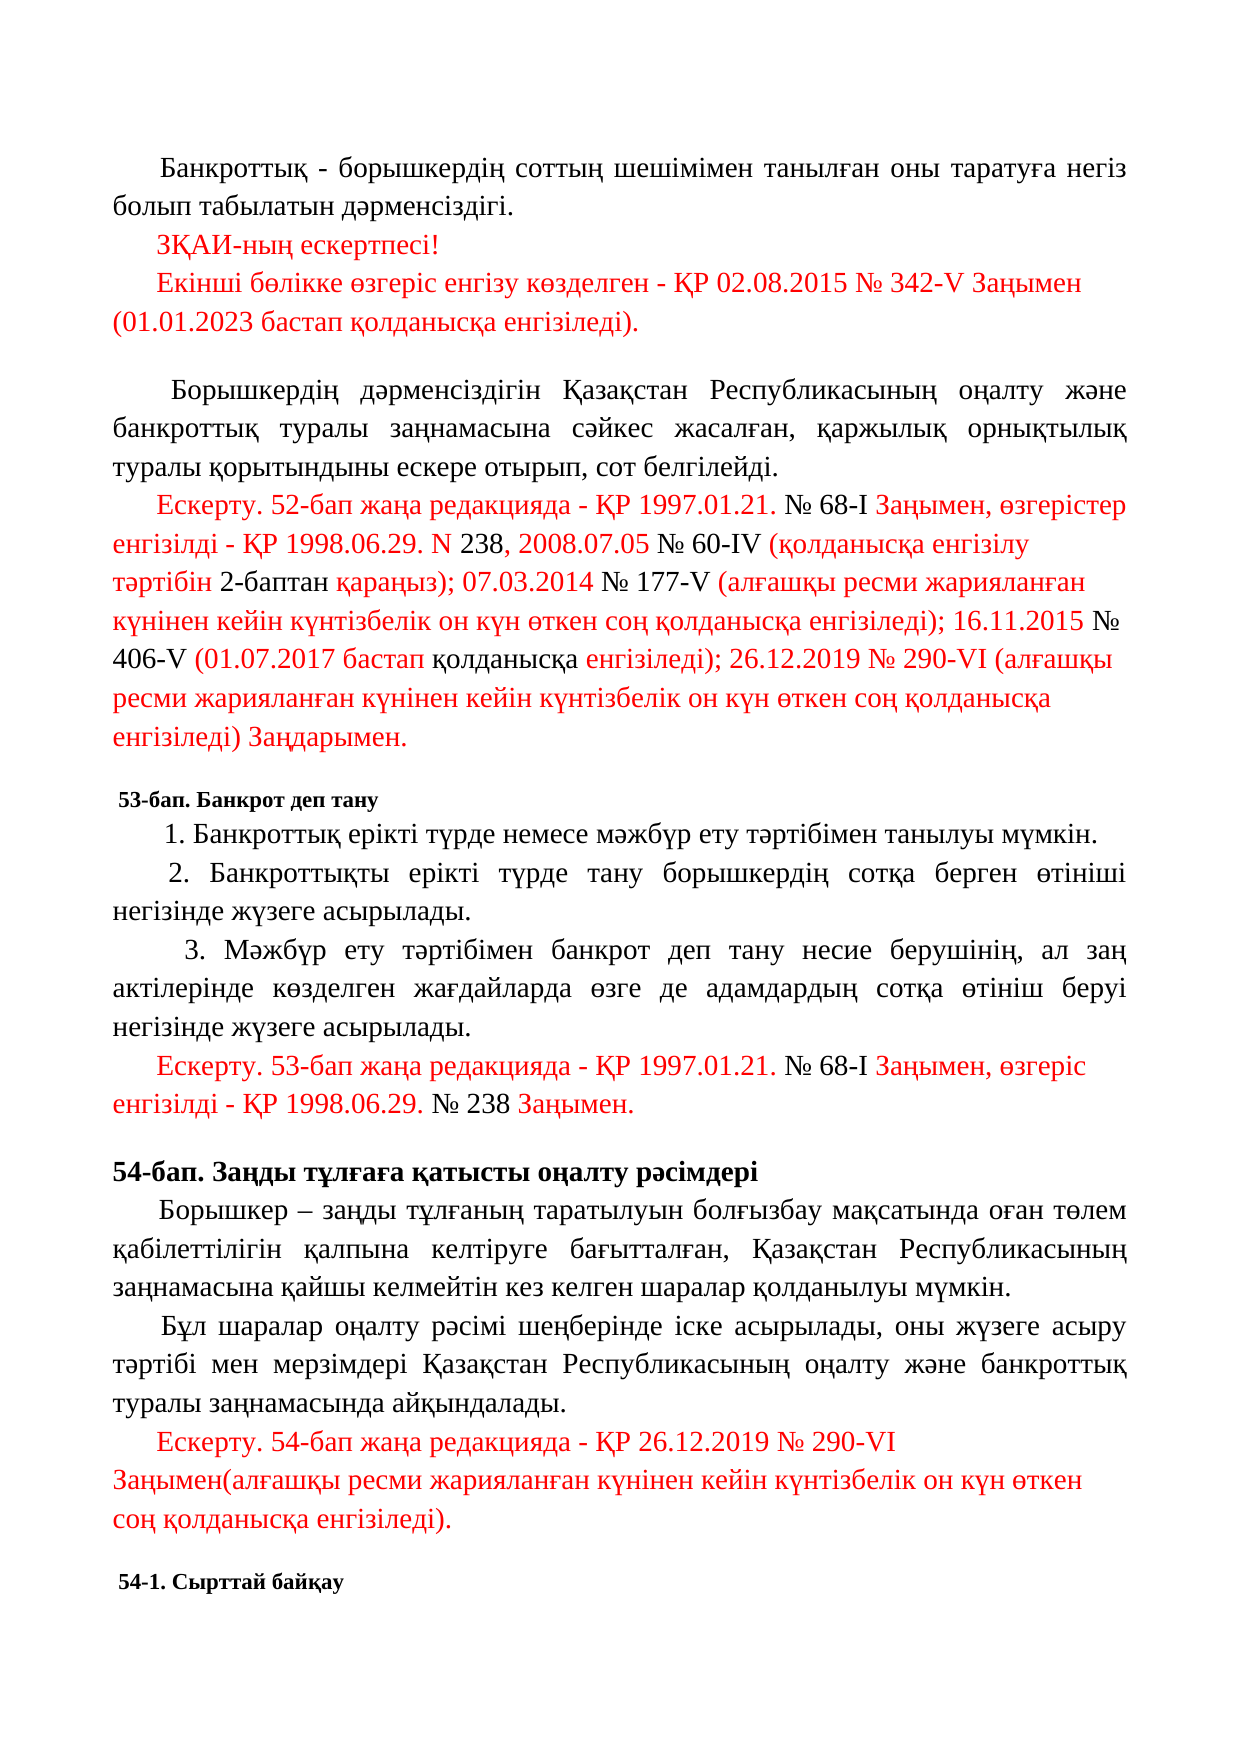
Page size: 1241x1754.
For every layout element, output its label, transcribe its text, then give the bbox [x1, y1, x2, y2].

text Банкроттық - борышкердiң соттың шешiмiмен танылған оны таратуға негiз болып табылатын дәрменсiздiгi. [112, 150, 1128, 222]
text 2. Банкроттықты ерiктi түрде тану борышкердiң сотқа берген өтiнiшi негiзiнде жүзеге асырылады. [112, 855, 1128, 927]
text Борышкердің дәрменсiздiгін Қазақстан Республикасының оңалту және банкроттық туралы заңнамасына сәйкес жасалған, қаржылық орнықтылық туралы қорытындыны ескере отырып, сот белгілейді. [112, 372, 1128, 482]
text ЗҚАИ-ның ескертпесі! Екінші бөлікке өзгеріс енгізу көзделген - ҚР 02.08.2015 № 342-V Заңымен (01.01.2023 бастап қолданысқа енгізіледі). [112, 227, 1128, 368]
text Борышкер – заңды тұлғаның таратылуын болғызбау мақсатында оған төлем қабілеттілігін қалпына келтіруге бағытталған, Қазақстан Республикасының заңнамасына қайшы келмейтiн кез келген шаралар қолданылуы мүмкiн. [112, 1192, 1128, 1303]
text Бұл шаралар оңалту рәсiмi шеңберiнде iске асырылады, оны жүзеге асыру тәртiбi мен мерзiмдерi Қазақстан Республикасының оңалту және банкроттық туралы заңнамасында айқындалады. [112, 1308, 1128, 1419]
text 1. Банкроттық ерiктi түрде немесе мәжбүр ету тәртiбiмен танылуы мүмкiн. [112, 816, 1128, 850]
text 53-бап. Банкрот деп тану [112, 786, 1128, 813]
text Ескерту. 53-бап жаңа редакцияда - ҚР 1997.01.21. № 68-I Заңымен, өзгеріс енгізілді - ҚР 1998.06.29. № 238 Заңымен. [112, 1048, 1128, 1150]
text Ескерту. 54-бап жаңа редакцияда - ҚР 26.12.2019 № 290-VІ Заңымен(алғашқы ресми жарияланған күнінен кейін күнтізбелік он күн өткен соң қолданысқа енгізіледі). [112, 1424, 1128, 1564]
text Ескерту. 52-бап жаңа редакцияда - ҚР 1997.01.21. № 68-I Заңымен, өзгерістер енгізілді - ҚР 1998.06.29. N 238, 2008.07.05 № 60-IV (қолданысқа енгізілу тәртібін 2-баптан қараңыз); 07.03.2014 № 177-V (алғашқы ресми жарияланған күнінен кейін күнтізбелік он күн өткен соң қолданысқа енгізіледі); 16.11.2015 № 406-V (01.07.2017 бастап қолданысқа енгізіледі); 26.12.2019 № 290-VІ (алғашқы ресми жарияланған күнінен кейін күнтізбелік он күн өткен соң қолданысқа енгізіледі) Заңдарымен. [112, 487, 1128, 782]
text 54-1. Сырттай байқау [112, 1568, 1128, 1595]
text 3. Мәжбүр ету тәртiбiмен банкрот деп тану несие берушiнiң, ал заң актiлерiнде көзделген жағдайларда өзге де адамдардың сотқа өтiнiш беруi негiзiнде жүзеге асырылады. [112, 932, 1128, 1043]
text 54-бап. Заңды тұлғаға қатысты оңалту рәсімдері [112, 1154, 1128, 1187]
